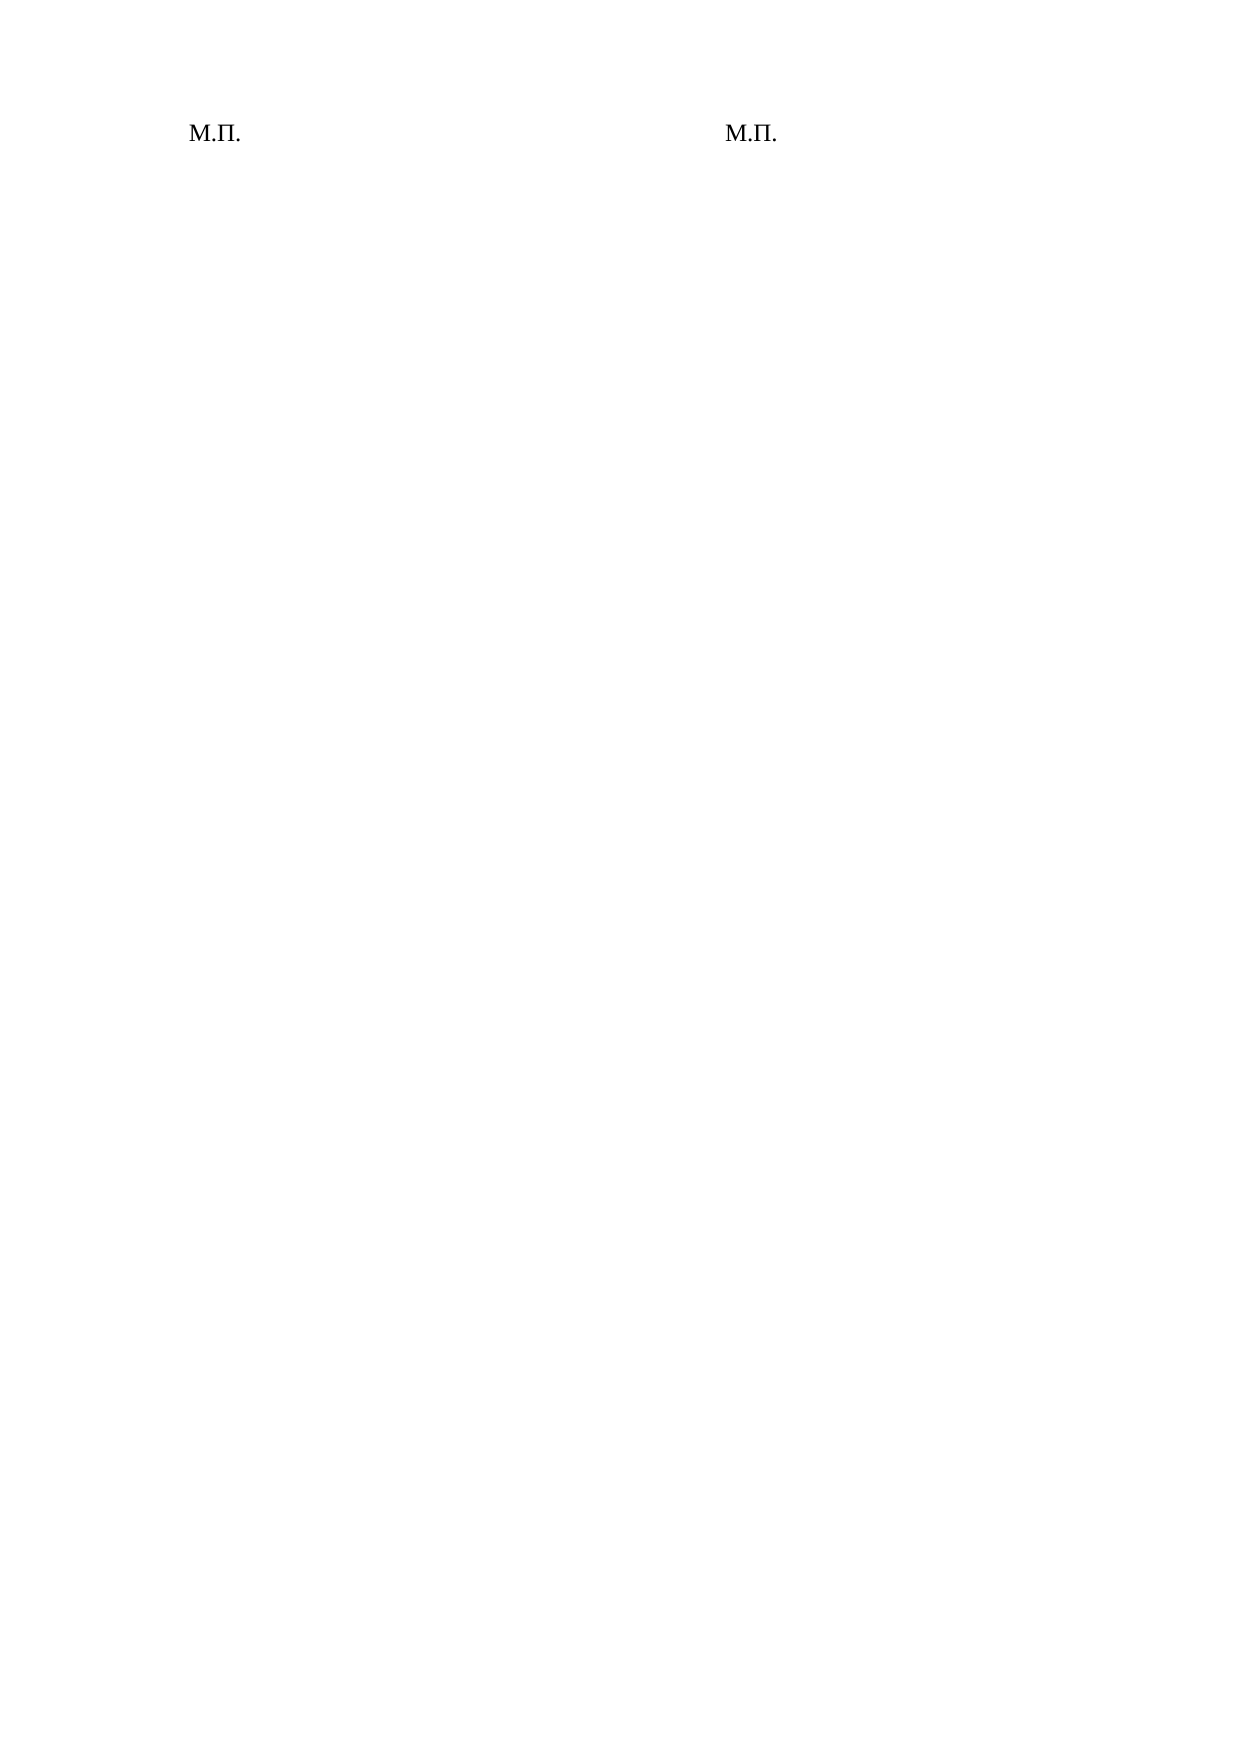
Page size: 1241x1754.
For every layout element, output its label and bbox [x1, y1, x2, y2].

table_header [714, 118, 1240, 147]
table_header [177, 118, 713, 147]
